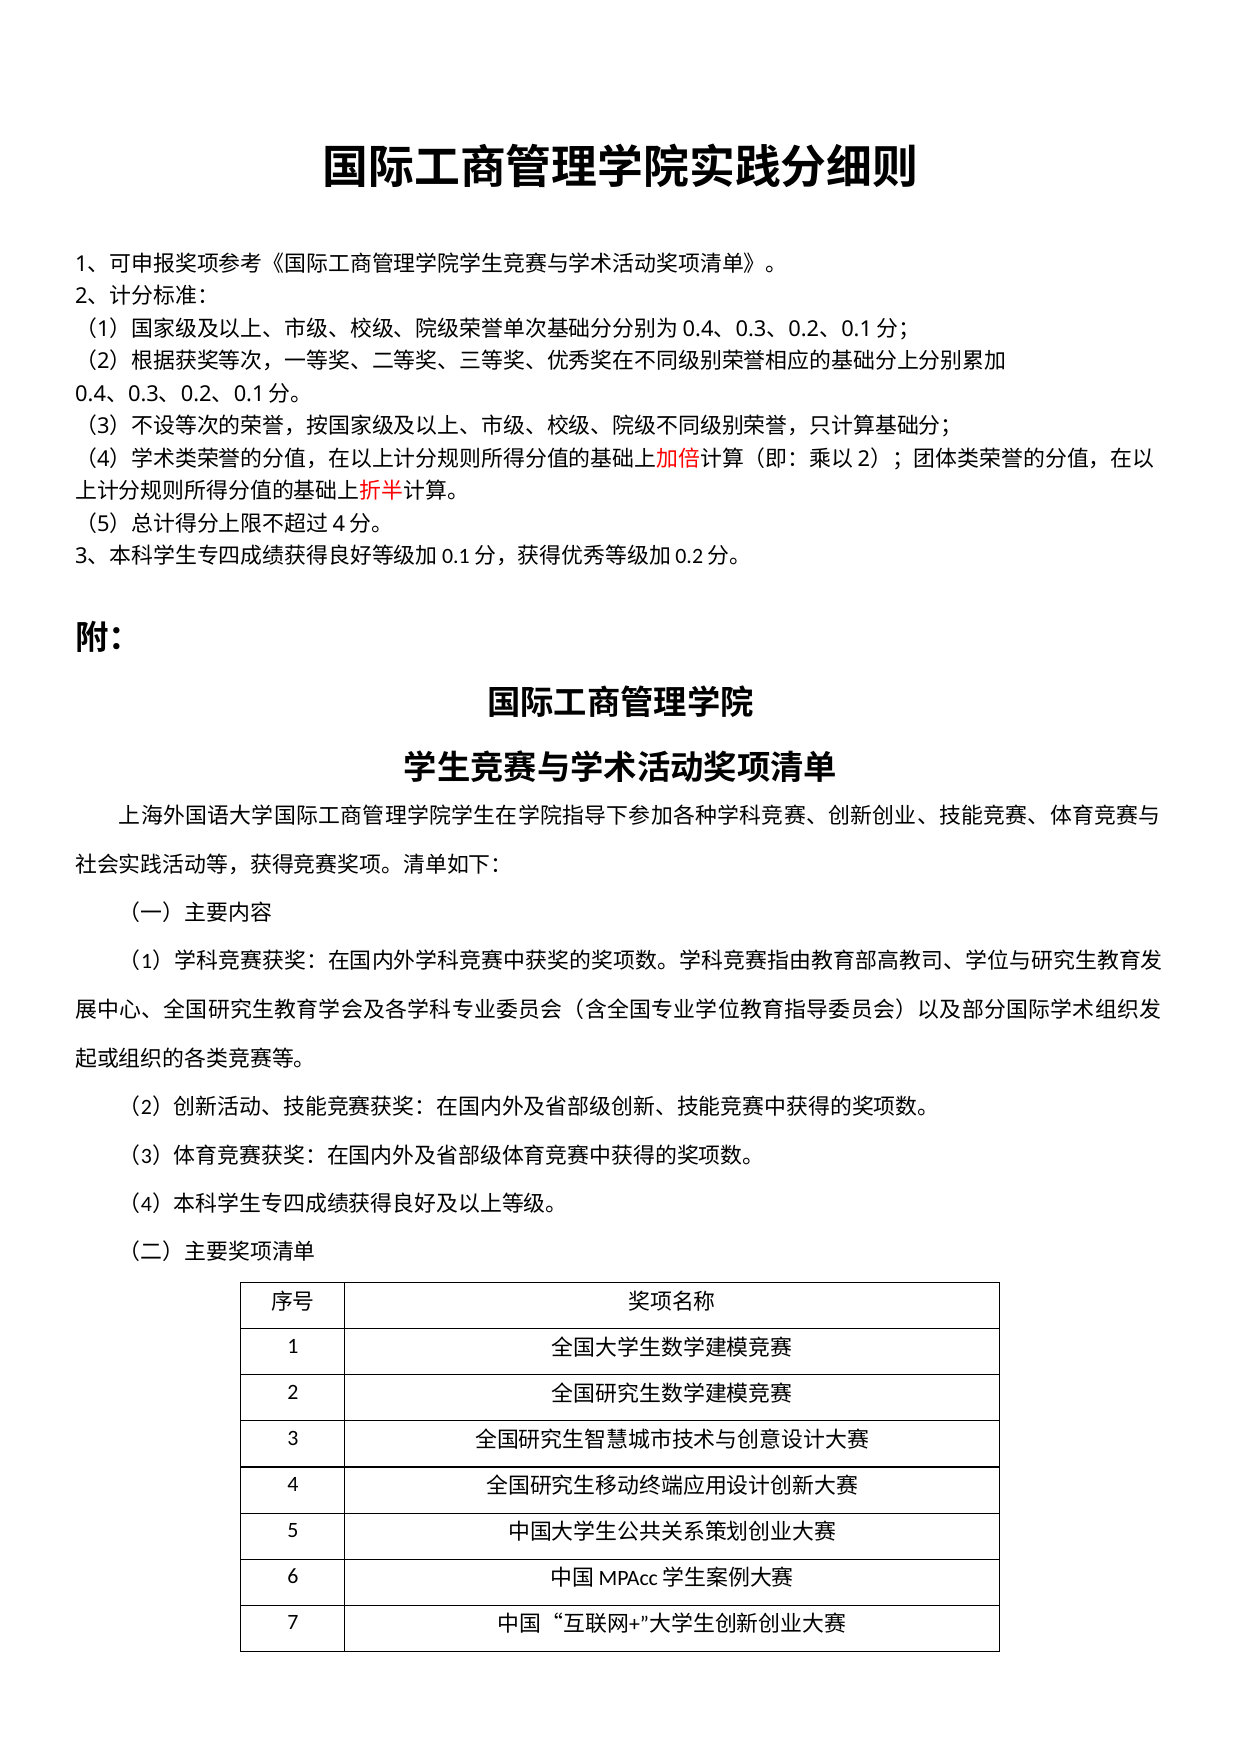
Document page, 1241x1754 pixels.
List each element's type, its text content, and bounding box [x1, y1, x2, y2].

text （1）国家级及以上、市级、校级、院级荣誉单次基础分分别为0.4、0.3、0.2、0.1分； [75, 310, 1165, 343]
table_cell 全国研究生数学建模竞赛 [345, 1375, 999, 1420]
text 附： [75, 603, 1165, 668]
table_cell 7 [241, 1606, 344, 1651]
text （2）创新活动、技能竞赛获奖：在国内外及省部级创新、技能竞赛中获得的奖项数。 [75, 1089, 1165, 1121]
text 国际工商管理学院实践分细则 [75, 115, 1165, 213]
text 国际工商管理学院 [75, 668, 1165, 733]
table_cell 2 [241, 1375, 344, 1420]
table_cell 5 [241, 1514, 344, 1558]
table_header 奖项名称 [345, 1283, 999, 1328]
table_cell 中国MPAcc学生案例大赛 [345, 1560, 999, 1604]
text 2、计分标准： [75, 278, 1165, 310]
text 学生竞赛与学术活动奖项清单 [75, 733, 1165, 798]
table_header 序号 [241, 1283, 344, 1328]
table_cell 6 [241, 1560, 344, 1604]
text 上海外国语大学国际工商管理学院学生在学院指导下参加各种学科竞赛、创新创业、技能竞赛、体育竞赛与社会实践活动等，获得竞赛奖项。清单如下： [75, 798, 1165, 879]
table_cell 1 [241, 1329, 344, 1374]
table_cell 全国大学生数学建模竞赛 [345, 1329, 999, 1374]
text 1、可申报奖项参考《国际工商管理学院学生竞赛与学术活动奖项清单》。 [75, 245, 1165, 278]
text （4）本科学生专四成绩获得良好及以上等级。 [75, 1186, 1165, 1218]
text 3、本科学生专四成绩获得良好等级加0.1分，获得优秀等级加0.2分。 [75, 538, 1165, 570]
text （4）学术类荣誉的分值，在以上计分规则所得分值的基础上加倍计算（即：乘以2）；团体类荣誉的分值，在以上计分规则所得分值的基础上折半计算。 [75, 440, 1165, 505]
table_cell 全国研究生智慧城市技术与创意设计大赛 [345, 1421, 999, 1466]
text （一）主要内容 [75, 895, 1165, 927]
text （3）不设等次的荣誉，按国家级及以上、市级、校级、院级不同级别荣誉，只计算基础分； [75, 408, 1165, 440]
table_cell 中国“互联网+”大学生创新创业大赛 [345, 1606, 999, 1651]
table_cell 3 [241, 1421, 344, 1466]
text （1）学科竞赛获奖：在国内外学科竞赛中获奖的奖项数。学科竞赛指由教育部高教司、学位与研究生教育发展中心、全国研究生教育学会及各学科专业委员会（含全国专业学位教育指导委员会）以及部分国际学术组织发起或组织的各类竞赛等。 [75, 943, 1165, 1073]
table_cell 4 [241, 1468, 344, 1512]
text （二）主要奖项清单 [75, 1234, 1165, 1266]
text （2）根据获奖等次，一等奖、二等奖、三等奖、优秀奖在不同级别荣誉相应的基础分上分别累加0.4、0.3、0.2、0.1分。 [75, 343, 1165, 408]
table_cell 中国大学生公共关系策划创业大赛 [345, 1514, 999, 1558]
table_cell 全国研究生移动终端应用设计创新大赛 [345, 1468, 999, 1512]
text （3）体育竞赛获奖：在国内外及省部级体育竞赛中获得的奖项数。 [75, 1137, 1165, 1170]
text （5）总计得分上限不超过4分。 [75, 505, 1165, 538]
